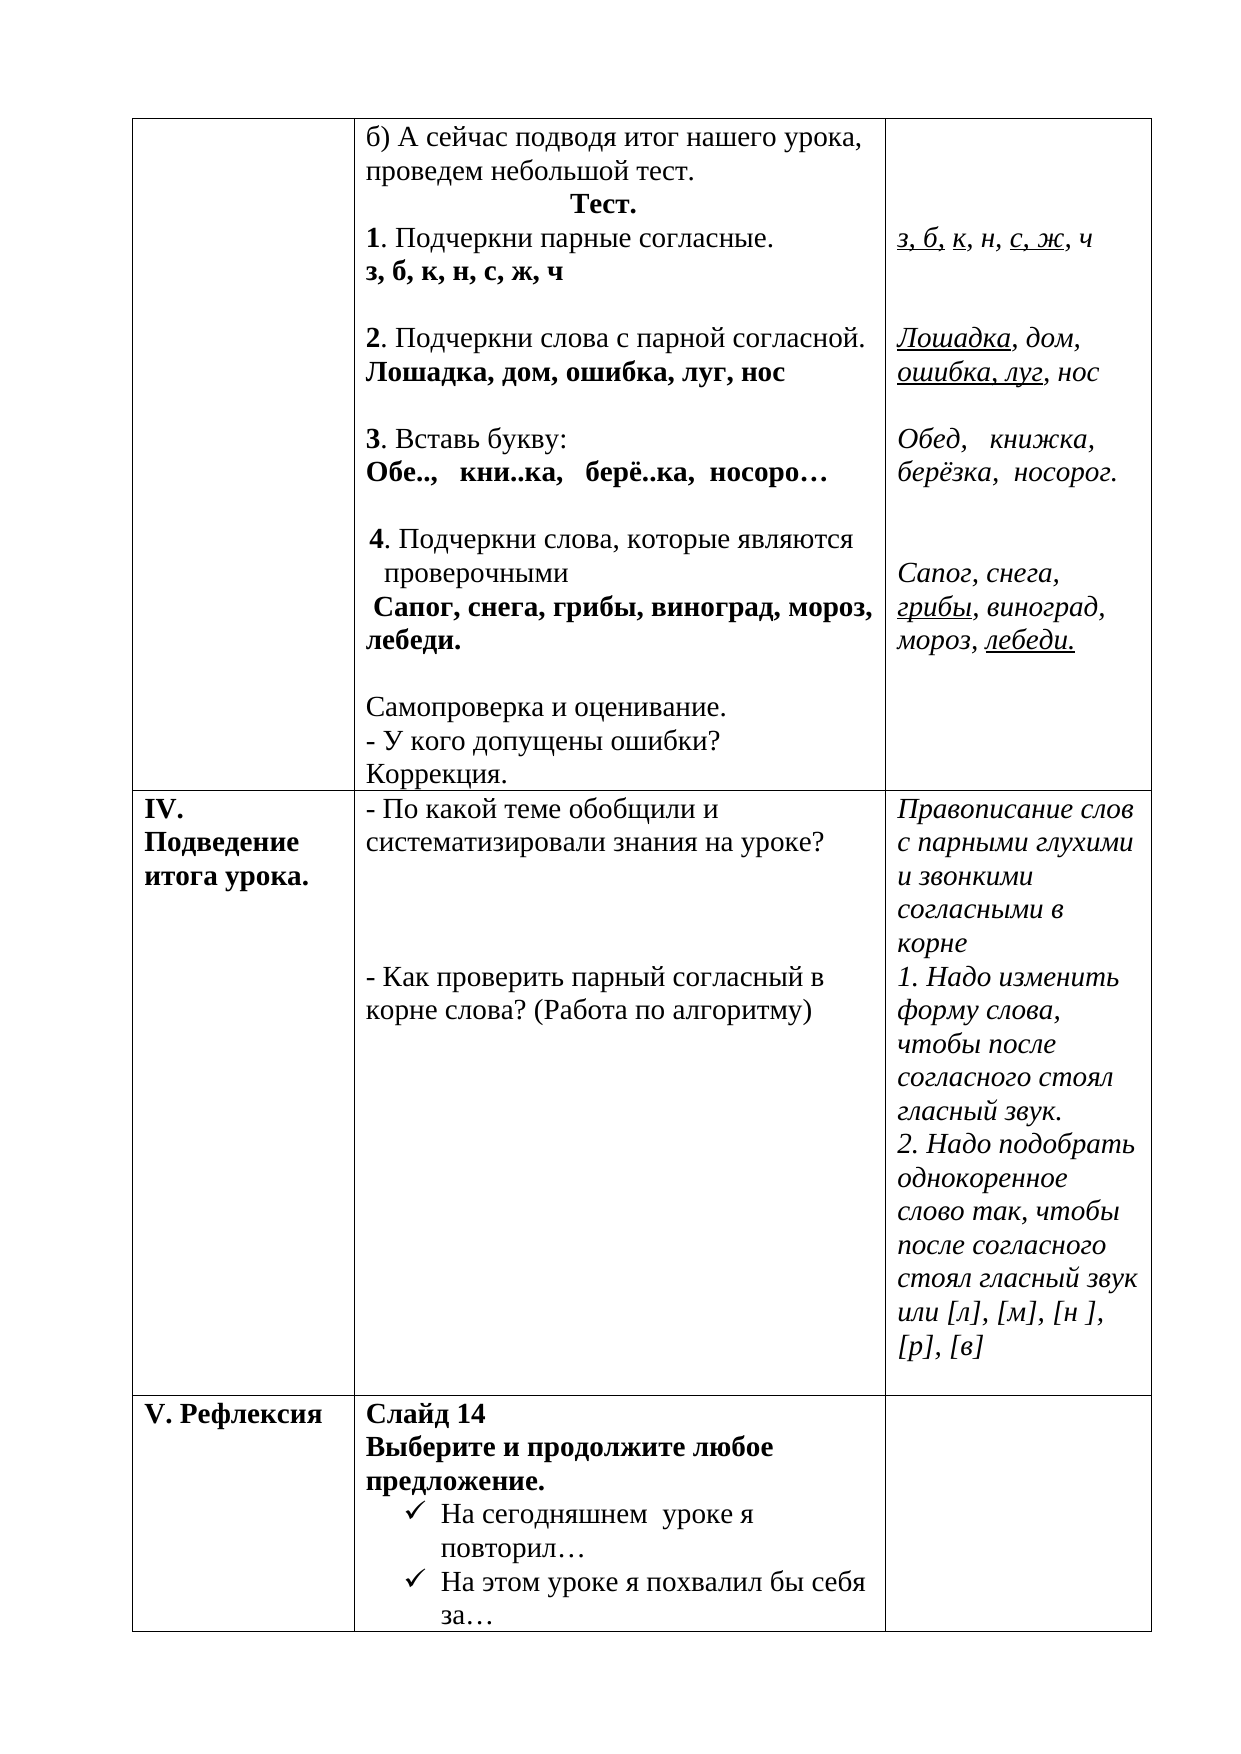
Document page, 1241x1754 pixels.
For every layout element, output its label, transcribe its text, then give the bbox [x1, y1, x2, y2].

table_cell [886, 1396, 1151, 1631]
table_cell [886, 119, 1151, 790]
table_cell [355, 1396, 885, 1631]
table_cell - По какой теме обобщили и систематизировали знания на уроке? - Как проверить парный согласный в корне слова? (Работа по алгоритму) [355, 791, 885, 1395]
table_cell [133, 119, 354, 790]
table_cell IV. Подведение итога урока. [133, 791, 354, 1395]
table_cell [355, 119, 885, 790]
table_cell V. Рефлексия [133, 1396, 354, 1631]
table_cell Правописание слов с парными глухими и звонкими согласными в корне 1. Надо изменить форму слова, чтобы после согласного стоял гласный звук. 2. Надо подобрать однокоренное слово так, чтобы после согласного стоял гласный звук или [л], [м], [н ], [р], [в] [886, 791, 1151, 1395]
